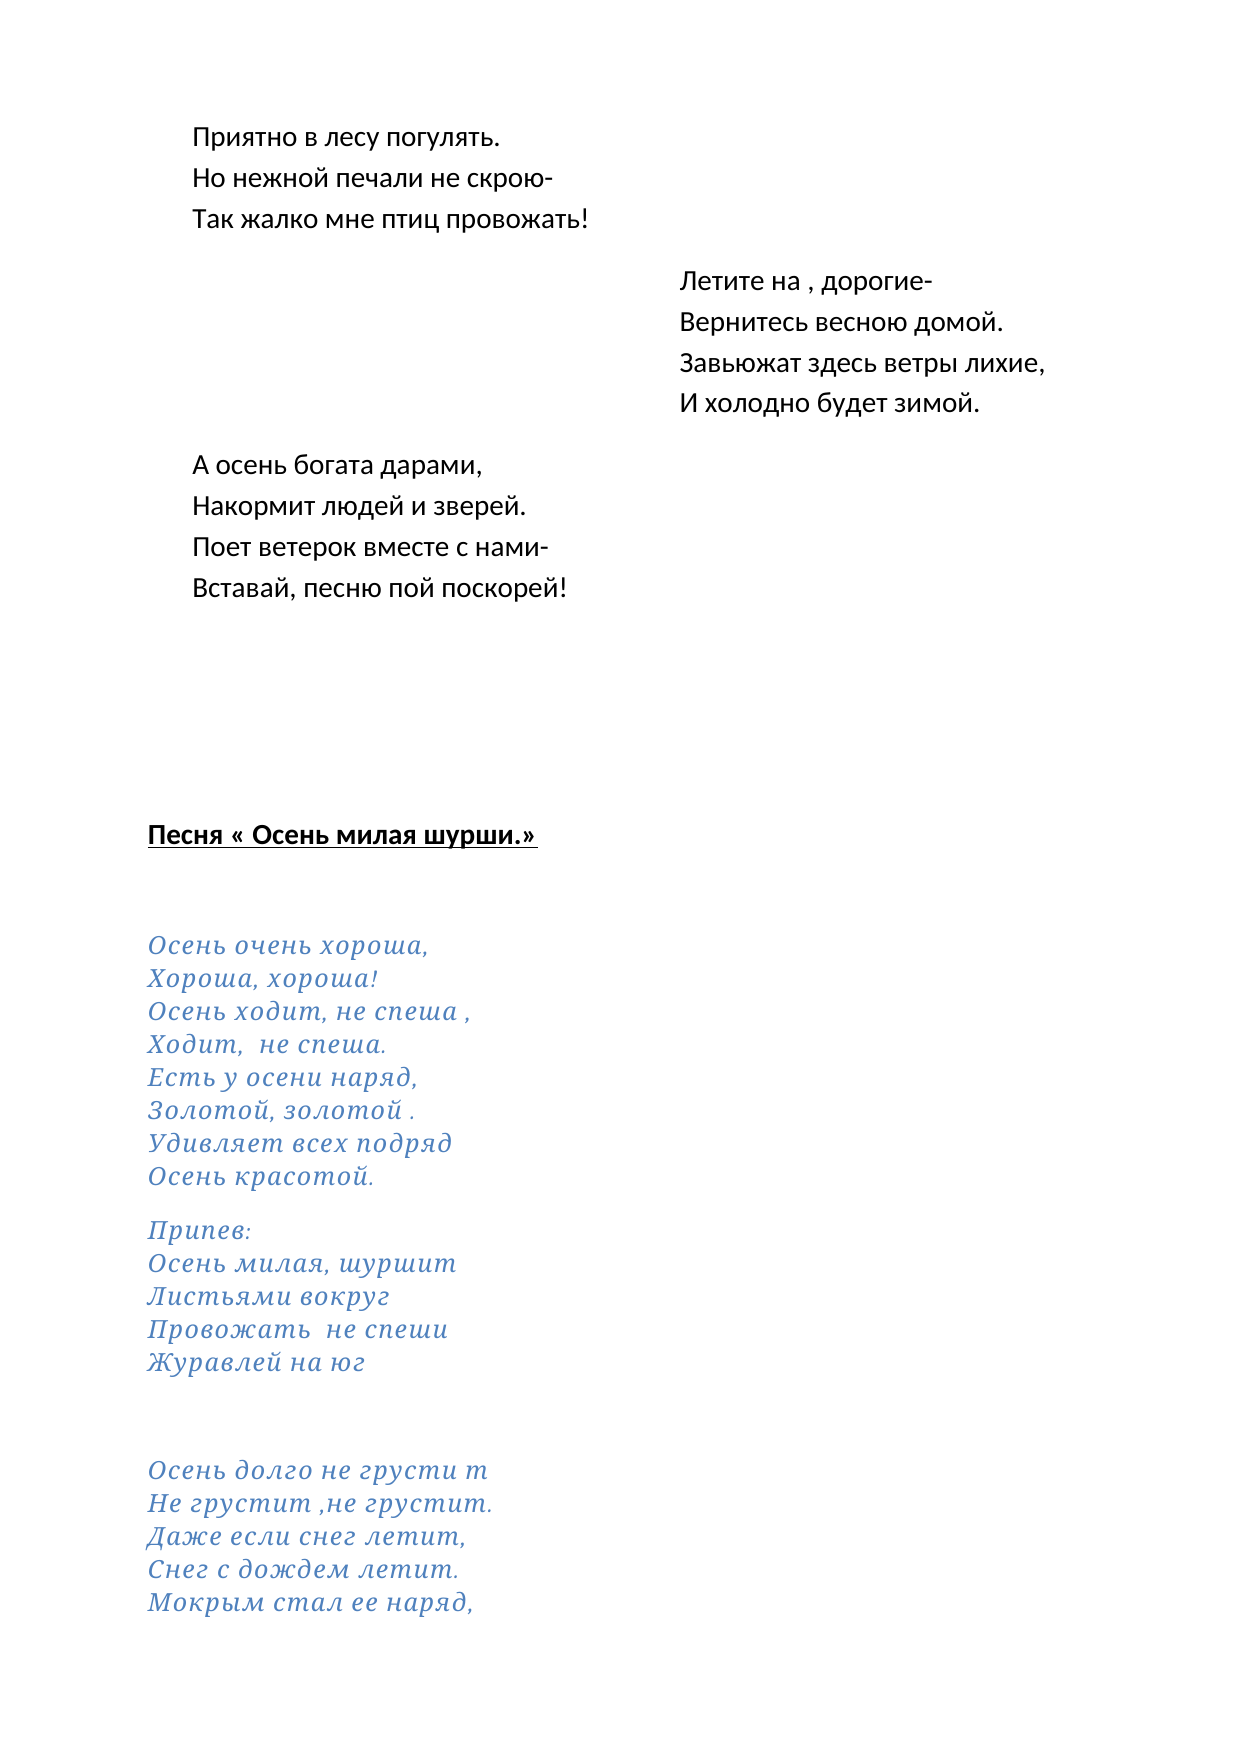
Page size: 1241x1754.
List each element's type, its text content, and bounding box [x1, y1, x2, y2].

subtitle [148, 1457, 1152, 1617]
subtitle Припев: Осень милая, шуршит Листьями вокруг Провожать не спеши Журавлей на юг [148, 1217, 1152, 1378]
subtitle Осень очень хороша, Хороша, хороша! Осень ходит, не спеша , Ходит, не спеша. Есть у осени наряд, Золотой, золотой . Удивляет всех подряд Осень красотой. [148, 932, 1152, 1192]
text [192, 118, 1152, 236]
text Летите на , дорогие- Вернитесь весною домой. Завьюжат здесь ветры лихие, И холодно будет зимой. [679, 262, 1152, 420]
text Песня « Осень милая шурши.» [148, 816, 1152, 852]
text А осень богата дарами, Накормит людей и зверей. Поет ветерок вместе с нами- Вставай, песню пой поскорей! [192, 446, 1152, 605]
